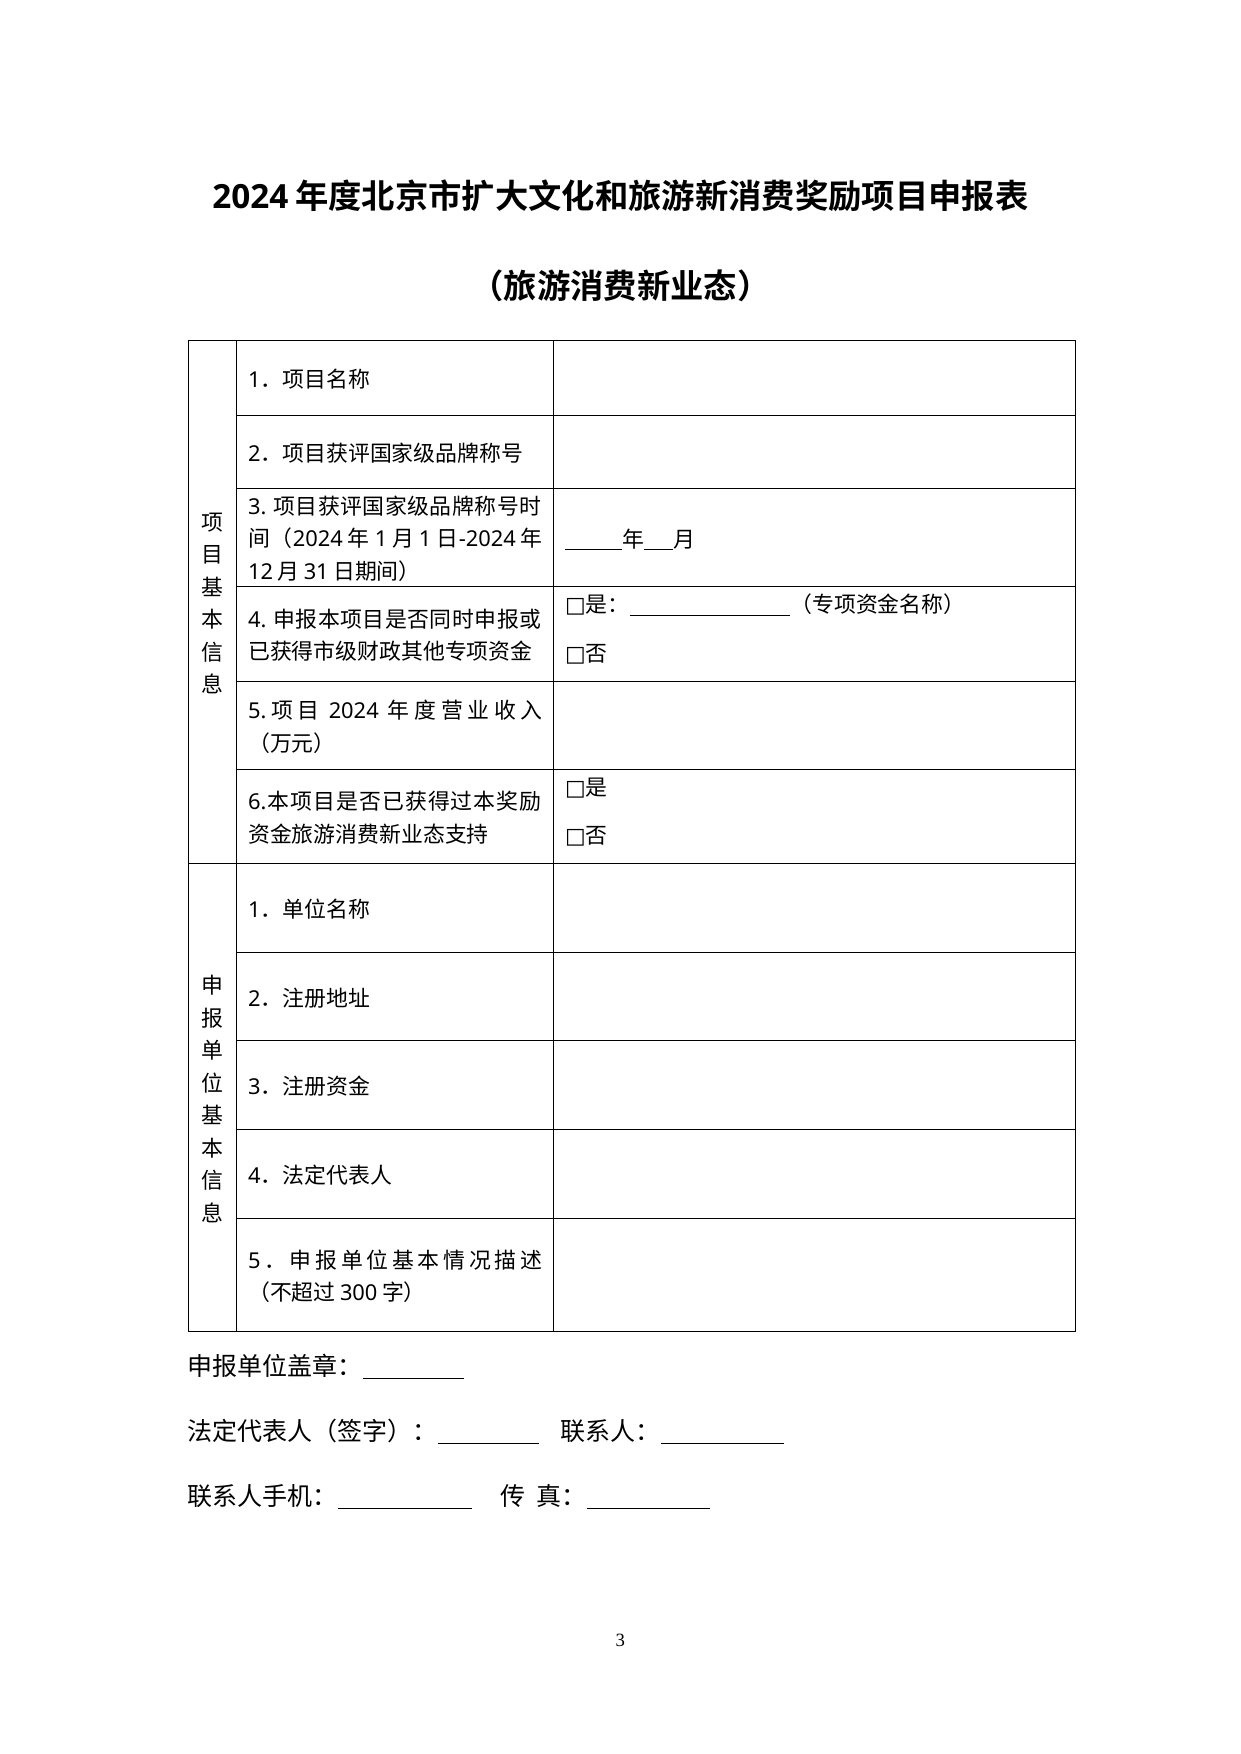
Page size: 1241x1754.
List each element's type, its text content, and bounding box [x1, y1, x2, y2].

table_header 1．项目名称 [237, 341, 553, 415]
text 2024年度北京市扩大文化和旅游新消费奖励项目申报表 [187, 162, 1053, 227]
table_header [554, 341, 1075, 415]
table_cell 5．申报单位基本情况描述（不超过300字） [237, 1219, 553, 1331]
table_cell 6.本项目是否已获得过本奖励资金旅游消费新业态支持 [237, 770, 553, 863]
table_cell 2．注册地址 [237, 953, 553, 1040]
table_cell 申报单位基本信息 [189, 864, 236, 1331]
text 申报单位盖章： [187, 1332, 1053, 1397]
table_cell 2．项目获评国家级品牌称号 [237, 416, 553, 488]
table_cell [554, 416, 1075, 488]
table_cell [554, 864, 1075, 952]
table_cell [554, 1130, 1075, 1218]
table_cell 1．单位名称 [237, 864, 553, 952]
table_cell 年 月 [554, 489, 1075, 586]
table_header 项目基本信息 [189, 341, 236, 863]
table_cell 5.项目2024年度营业收入（万元） [237, 682, 553, 769]
text 法定代表人（签字）： 联系人： [187, 1397, 1053, 1462]
text 联系人手机： 传 真： [187, 1462, 1053, 1527]
table_cell 3．注册资金 [237, 1041, 553, 1129]
table_cell 4. 申报本项目是否同时申报或已获得市级财政其他专项资金 [237, 587, 553, 681]
text （旅游消费新业态） [187, 251, 1053, 316]
table_cell [554, 953, 1075, 1040]
table_cell [554, 1219, 1075, 1331]
table_cell 3. 项目获评国家级品牌称号时间（2024年1月1日-2024年12月31日期间） [237, 489, 553, 586]
table_cell □是： （专项资金名称） □否 [554, 587, 1075, 681]
table_cell □是 □否 [554, 770, 1075, 863]
table_cell [554, 682, 1075, 769]
table_cell 4．法定代表人 [237, 1130, 553, 1218]
table_cell [554, 1041, 1075, 1129]
